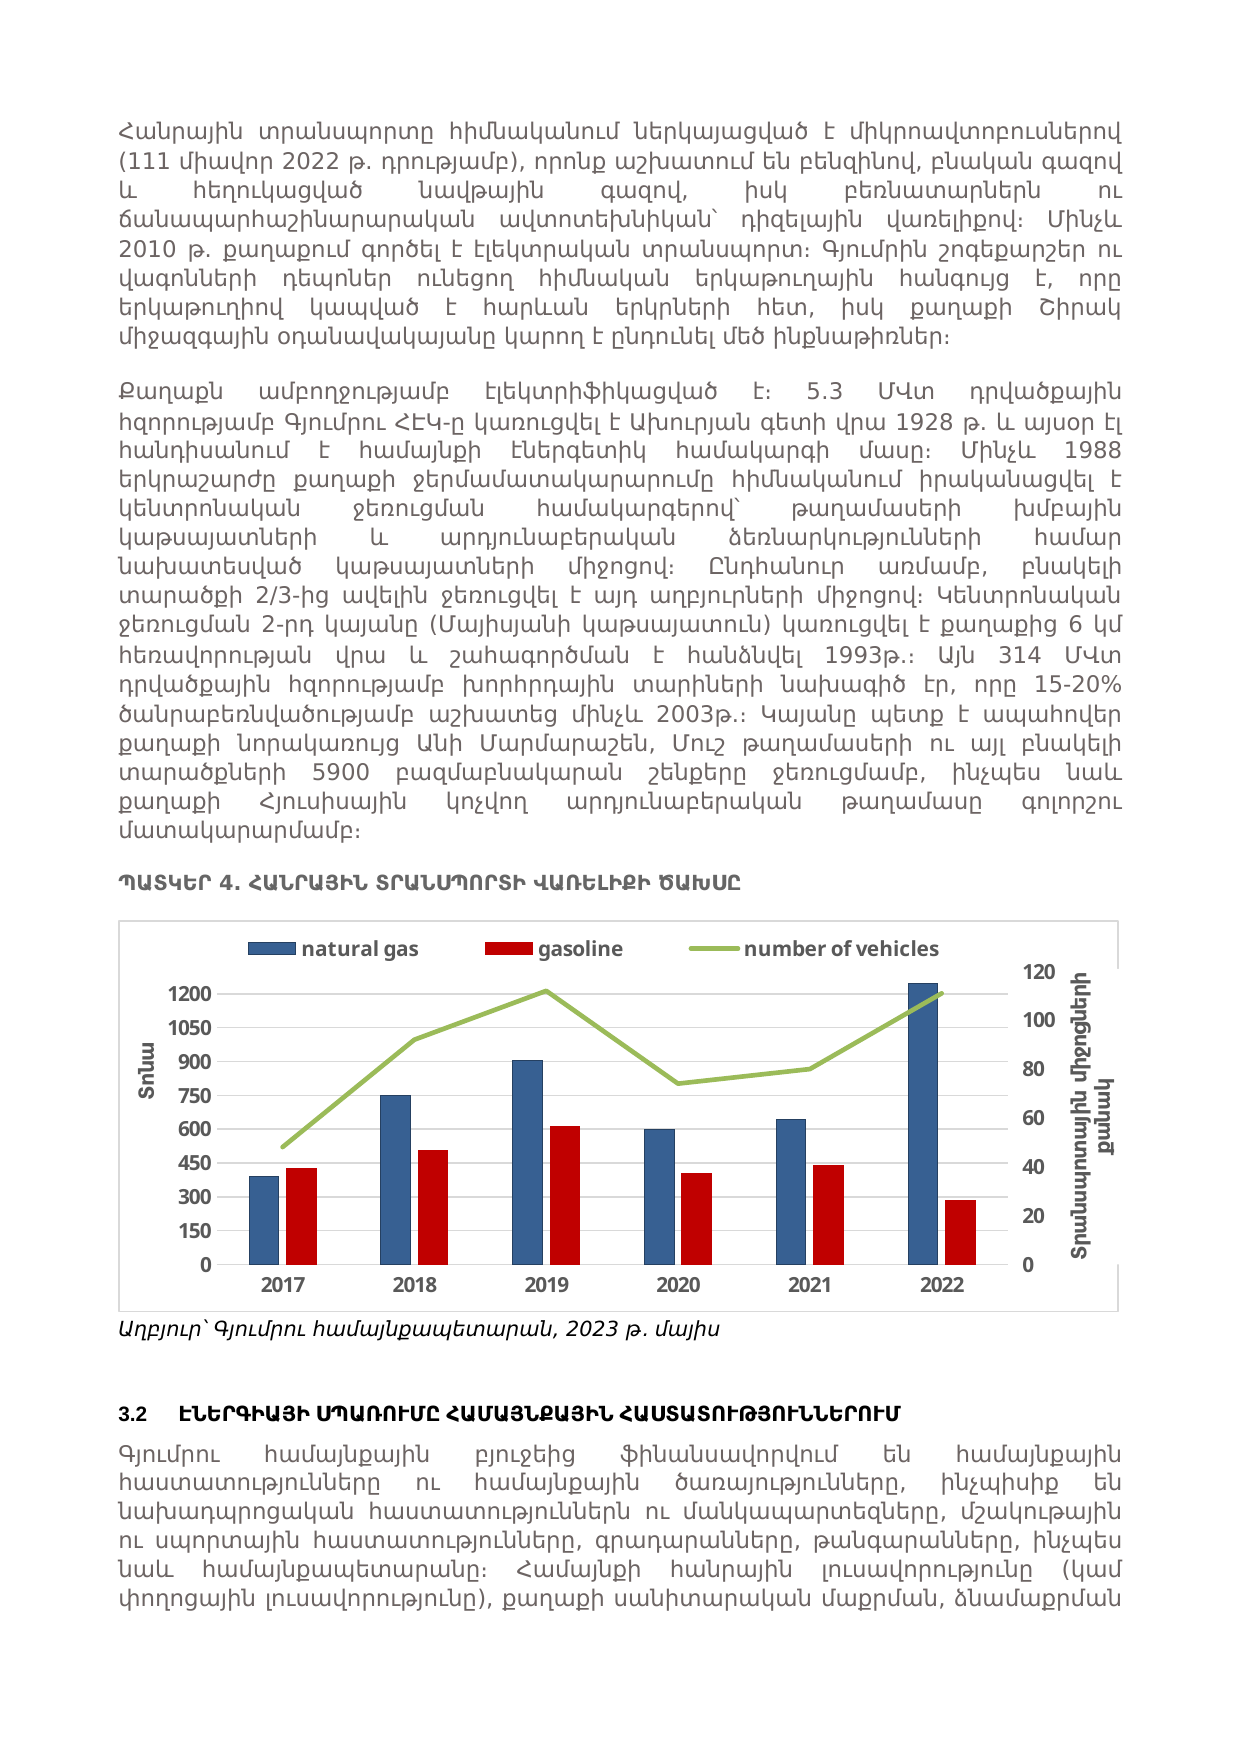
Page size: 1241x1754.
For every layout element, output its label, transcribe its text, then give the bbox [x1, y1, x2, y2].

text Աղբյուր՝ Գյումրու համայնքապետարան, 2023 թ․ մայիս [118, 1316, 1122, 1341]
text ՊԱՏԿԵՐ 4. ՀԱՆՐԱՅԻՆ ՏՐԱՆՍՊՈՐՏԻ ՎԱՌԵԼԻՔԻ ԾԱԽՍԸ [118, 871, 1122, 895]
text Հանրային տրանսպորտը հիմնականում ներկայացված է միկրոավտոբուսներով (111 միավոր 2022 թ․ դրությամբ), որոնք աշխատում են բենզինով, բնական գազով և հեղուկացված նավթային գազով, իսկ բեռնատարներն ու ճանապարհաշինարարական ավտոտեխնիկան՝ դիզելային վառելիքով։ Մինչև 2010 թ․ քաղաքում գործել է էլեկտրական տրանսպորտ։ Գյումրին շոգեքարշեր ու վագոնների դեպոներ ունեցող հիմնական երկաթուղային հանգույց է, որը երկաթուղիով կապված է հարևան երկրների հետ, իսկ քաղաքի Շիրակ միջազգային օդանավակայանը կարող է ընդունել մեծ ինքնաթիռներ։ [118, 118, 1122, 350]
text Քաղաքն ամբողջությամբ էլեկտրիֆիկացված է։ 5․3 ՄՎտ դրվածքային հզորությամբ Գյումրու ՀԷԿ-ը կառուցվել է Ախուրյան գետի վրա 1928 թ․ և այսօր էլ հանդիսանում է համայնքի էներգետիկ համակարգի մասը։ Մինչև 1988 երկրաշարժը քաղաքի ջերմամատակարարումը հիմնականում իրականացվել է կենտրոնական ջեռուցման համակարգերով՝ թաղամասերի խմբային կաթսայատների և արդյունաբերական ձեռնարկությունների համար նախատեսված կաթսայատների միջոցով։ Ընդհանուր առմամբ, բնակելի տարածքի 2/3-ից ավելին ջեռուցվել է այդ աղբյուրների միջոցով։ Կենտրոնական ջեռուցման 2-րդ կայանը (Մայիսյանի կաթսայատուն) կառուցվել է քաղաքից 6 կմ հեռավորության վրա և շահագործման է հանձնվել 1993թ․։ Այն 314 ՄՎտ դրվածքային հզորությամբ խորհրդային տարիների նախագիծ էր, որը 15-20% ծանրաբեռնվածությամբ աշխատեց մինչև 2003թ․։ Կայանը պետք է ապահովեր քաղաքի նորակառույց Անի Մարմարաշեն, Մուշ թաղամասերի ու այլ բնակելի տարածքների 5900 բազմաբնակարան շենքերը ջեռուցմամբ, ինչպես նաև քաղաքի Հյուսիսային կոչվող արդյունաբերական թաղամասը գոլորշու մատակարարմամբ։ [118, 377, 1122, 843]
subtitle ԷՆԵՐԳԻԱՅԻ ՍՊԱՌՈՒՄԸ ՀԱՄԱՅՆՔԱՅԻՆ ՀԱՍՏԱՏՈՒԹՅՈՒՆՆԵՐՈՒՄ [118, 1402, 1122, 1426]
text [118, 1441, 1122, 1612]
